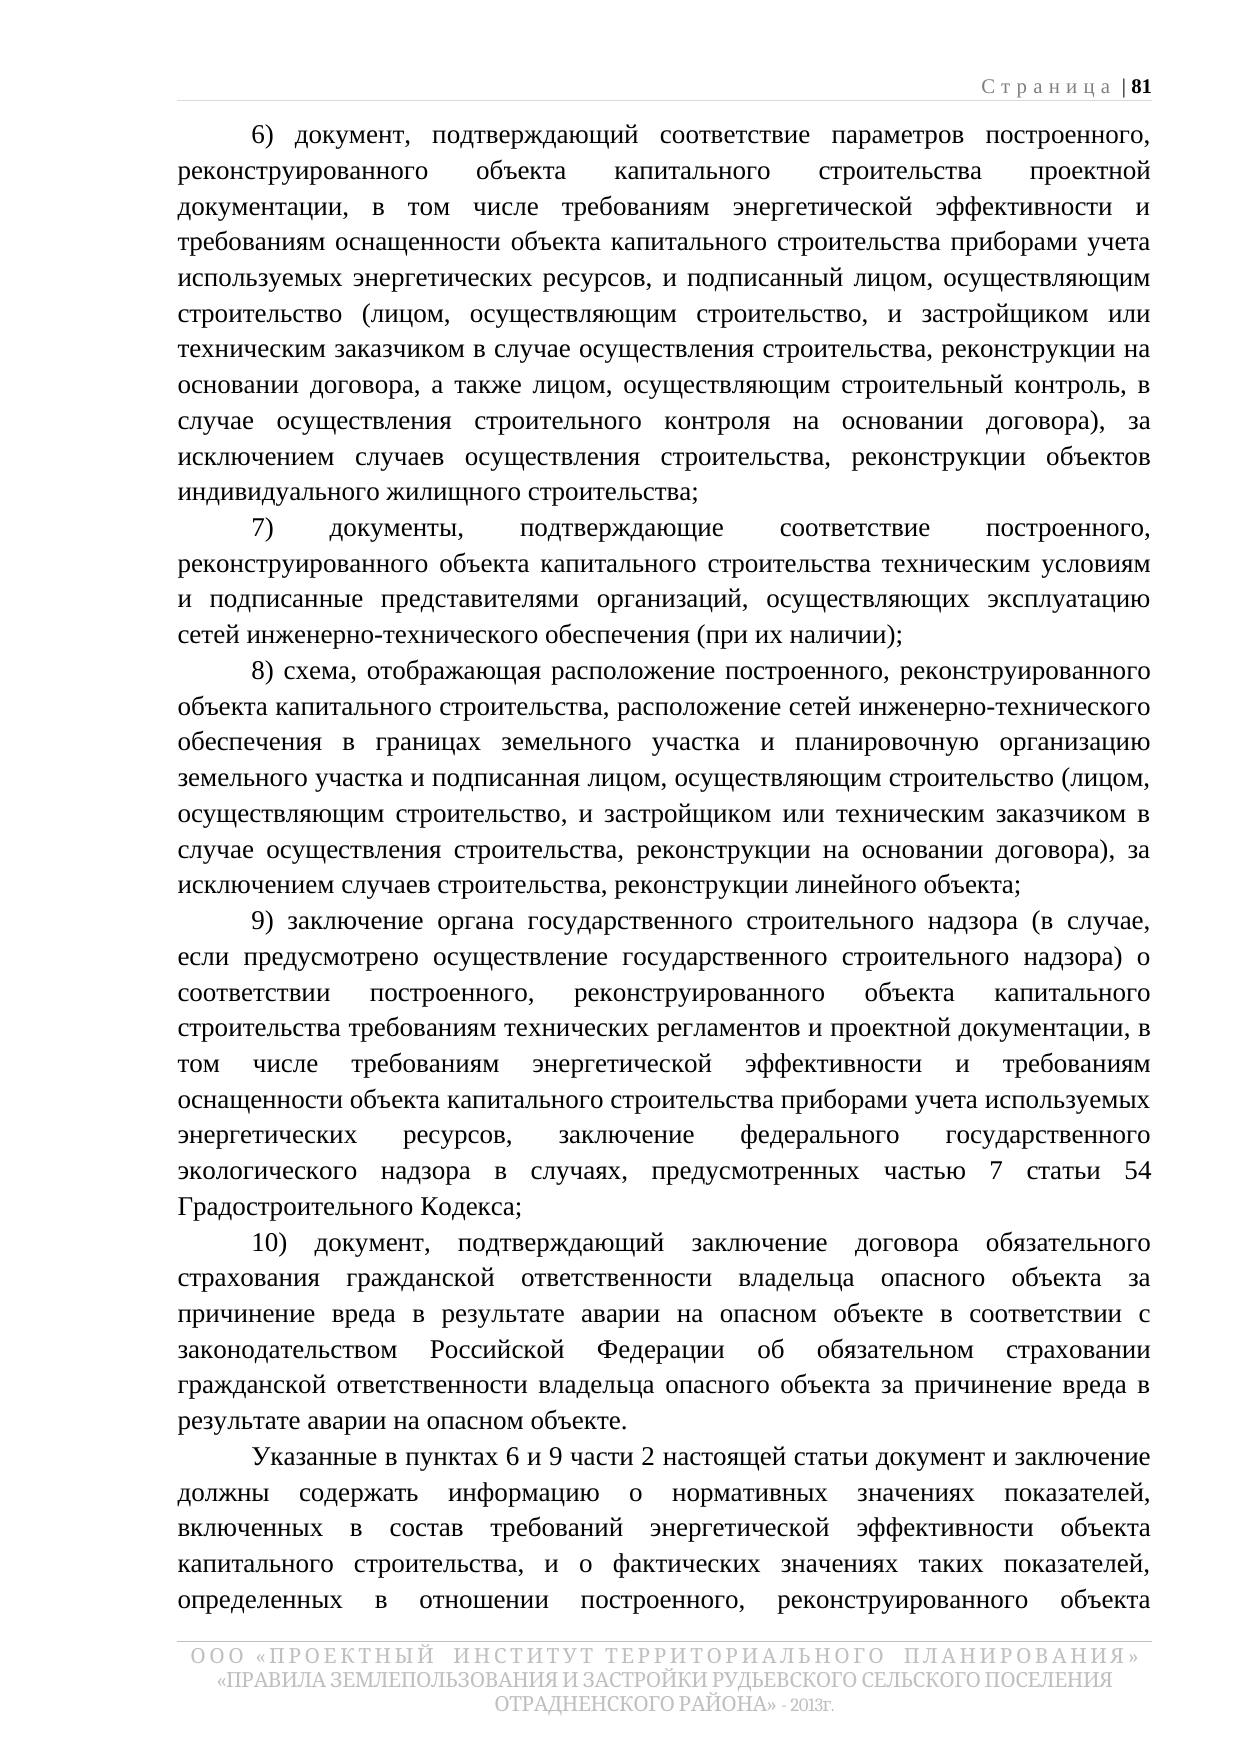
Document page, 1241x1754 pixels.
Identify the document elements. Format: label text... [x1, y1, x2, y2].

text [177, 1440, 1152, 1614]
text 6) документ, подтверждающий соответствие параметров построенного, реконструированного объекта капитального строительства проектной документации, в том числе требованиям энергетической эффективности и требованиям оснащенности объекта капитального строительства приборами учета используемых энергетических ресурсов, и подписанный лицом, осуществляющим строительство (лицом, осуществляющим строительство, и застройщиком или техническим заказчиком в случае осуществления строительства, реконструкции на основании договора, а также лицом, осуществляющим строительный контроль, в случае осуществления строительного контроля на основании договора), за исключением случаев осуществления строительства, реконструкции объектов индивидуального жилищного строительства; [177, 118, 1152, 507]
text 8) схема, отображающая расположение построенного, реконструированного объекта капитального строительства, расположение сетей инженерно-технического обеспечения в границах земельного участка и планировочную организацию земельного участка и подписанная лицом, осуществляющим строительство (лицом, осуществляющим строительство, и застройщиком или техническим заказчиком в случае осуществления строительства, реконструкции на основании договора), за исключением случаев строительства, реконструкции линейного объекта; [177, 654, 1152, 899]
text 10) документ, подтверждающий заключение договора обязательного страхования гражданской ответственности владельца опасного объекта за причинение вреда в результате аварии на опасном объекте в соответствии с законодательством Российской Федерации об обязательном страховании гражданской ответственности владельца опасного объекта за причинение вреда в результате аварии на опасном объекте. [177, 1226, 1152, 1436]
text 7) документы, подтверждающие соответствие построенного, реконструированного объекта капитального строительства техническим условиям и подписанные представителями организаций, осуществляющих эксплуатацию сетей инженерно-технического обеспечения (при их наличии); [177, 511, 1152, 649]
text 9) заключение органа государственного строительного надзора (в случае, если предусмотрено осуществление государственного строительного надзора) о соответствии построенного, реконструированного объекта капитального строительства требованиям технических регламентов и проектной документации, в том числе требованиям энергетической эффективности и требованиям оснащенности объекта капитального строительства приборами учета используемых энергетических ресурсов, заключение федерального государственного экологического надзора в случаях, предусмотренных частью 7 статьи 54 Градостроительного Кодекса; [177, 904, 1152, 1221]
